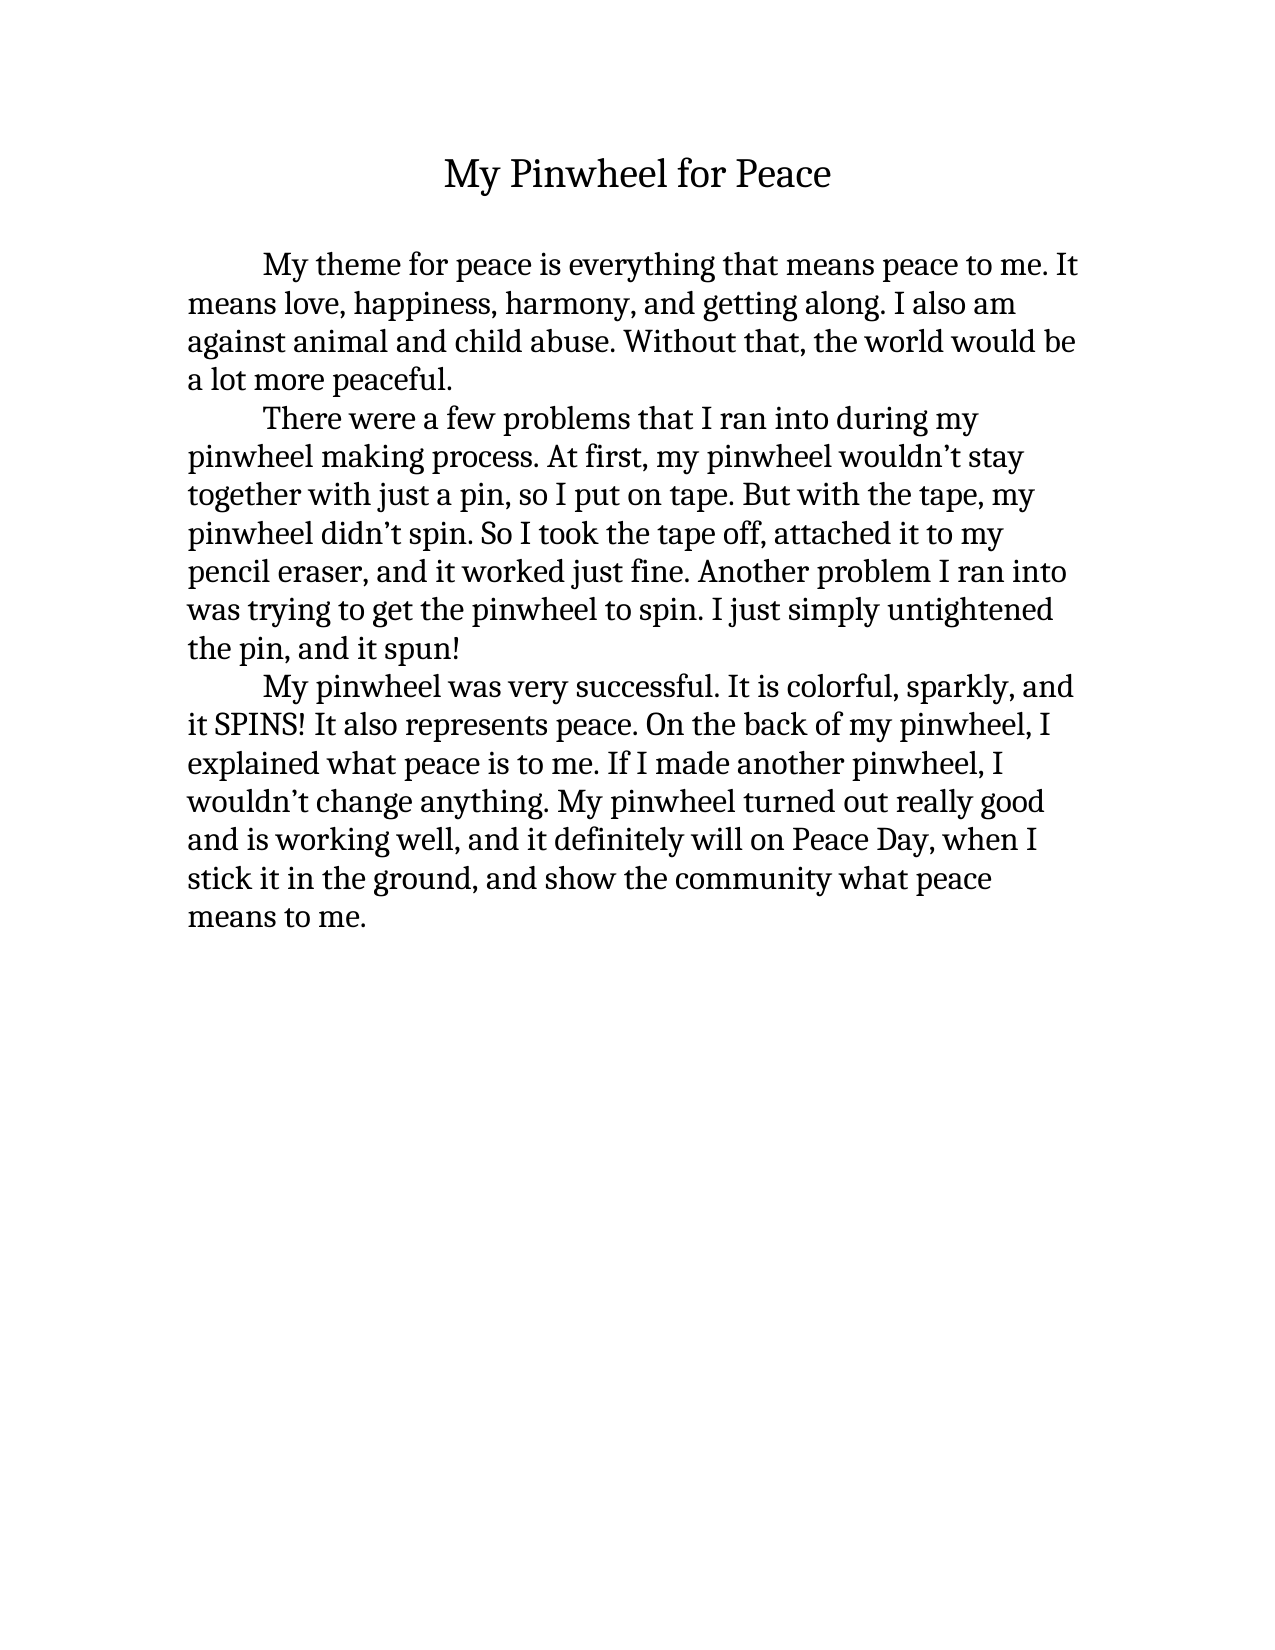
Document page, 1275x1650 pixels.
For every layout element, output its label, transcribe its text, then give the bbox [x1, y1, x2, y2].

text There were a few problems that I ran into during my pinwheel making process. At first, my pinwheel wouldn’t stay together with just a pin, so I put on tape. But with the tape, my pinwheel didn’t spin. So I took the tape off, attached it to my pencil eraser, and it worked just fine. Another problem I ran into was trying to get the pinwheel to spin. I just simply untightened the pin, and it spun! [187, 399, 1087, 667]
text My pinwheel was very successful. It is colorful, sparkly, and it SPINS! It also represents peace. On the back of my pinwheel, I explained what peace is to me. If I made another pinwheel, I wouldn’t change anything. My pinwheel turned out really good and is working well, and it definitely will on Peace Day, when I stick it in the ground, and show the community what peace means to me. [187, 667, 1087, 936]
text My Pinwheel for Peace [187, 150, 1087, 198]
text My theme for peace is everything that means peace to me. It means love, happiness, harmony, and getting along. I also am against animal and child abuse. Without that, the world would be a lot more peaceful. [187, 246, 1087, 399]
